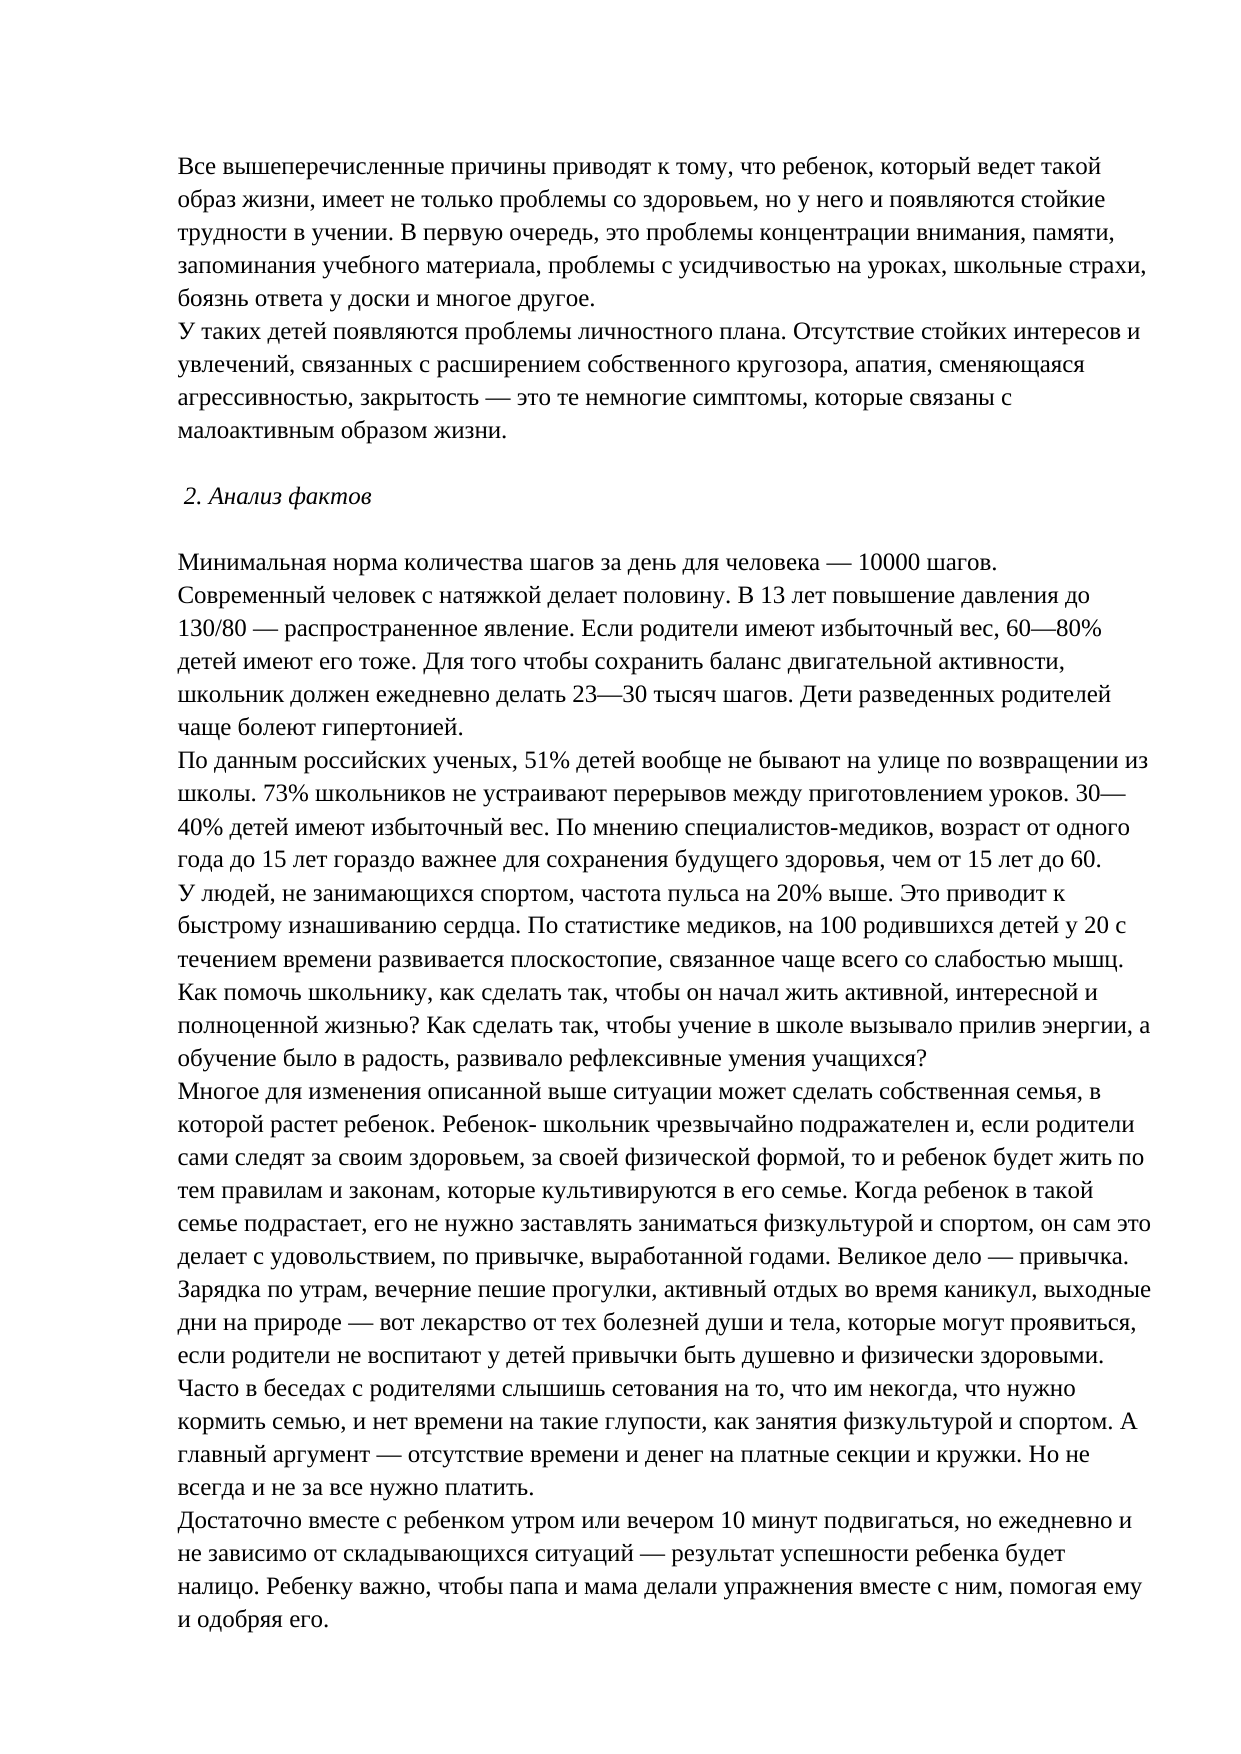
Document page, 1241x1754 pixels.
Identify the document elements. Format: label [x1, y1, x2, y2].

text [177, 1237, 1152, 1633]
text [177, 118, 1152, 1208]
